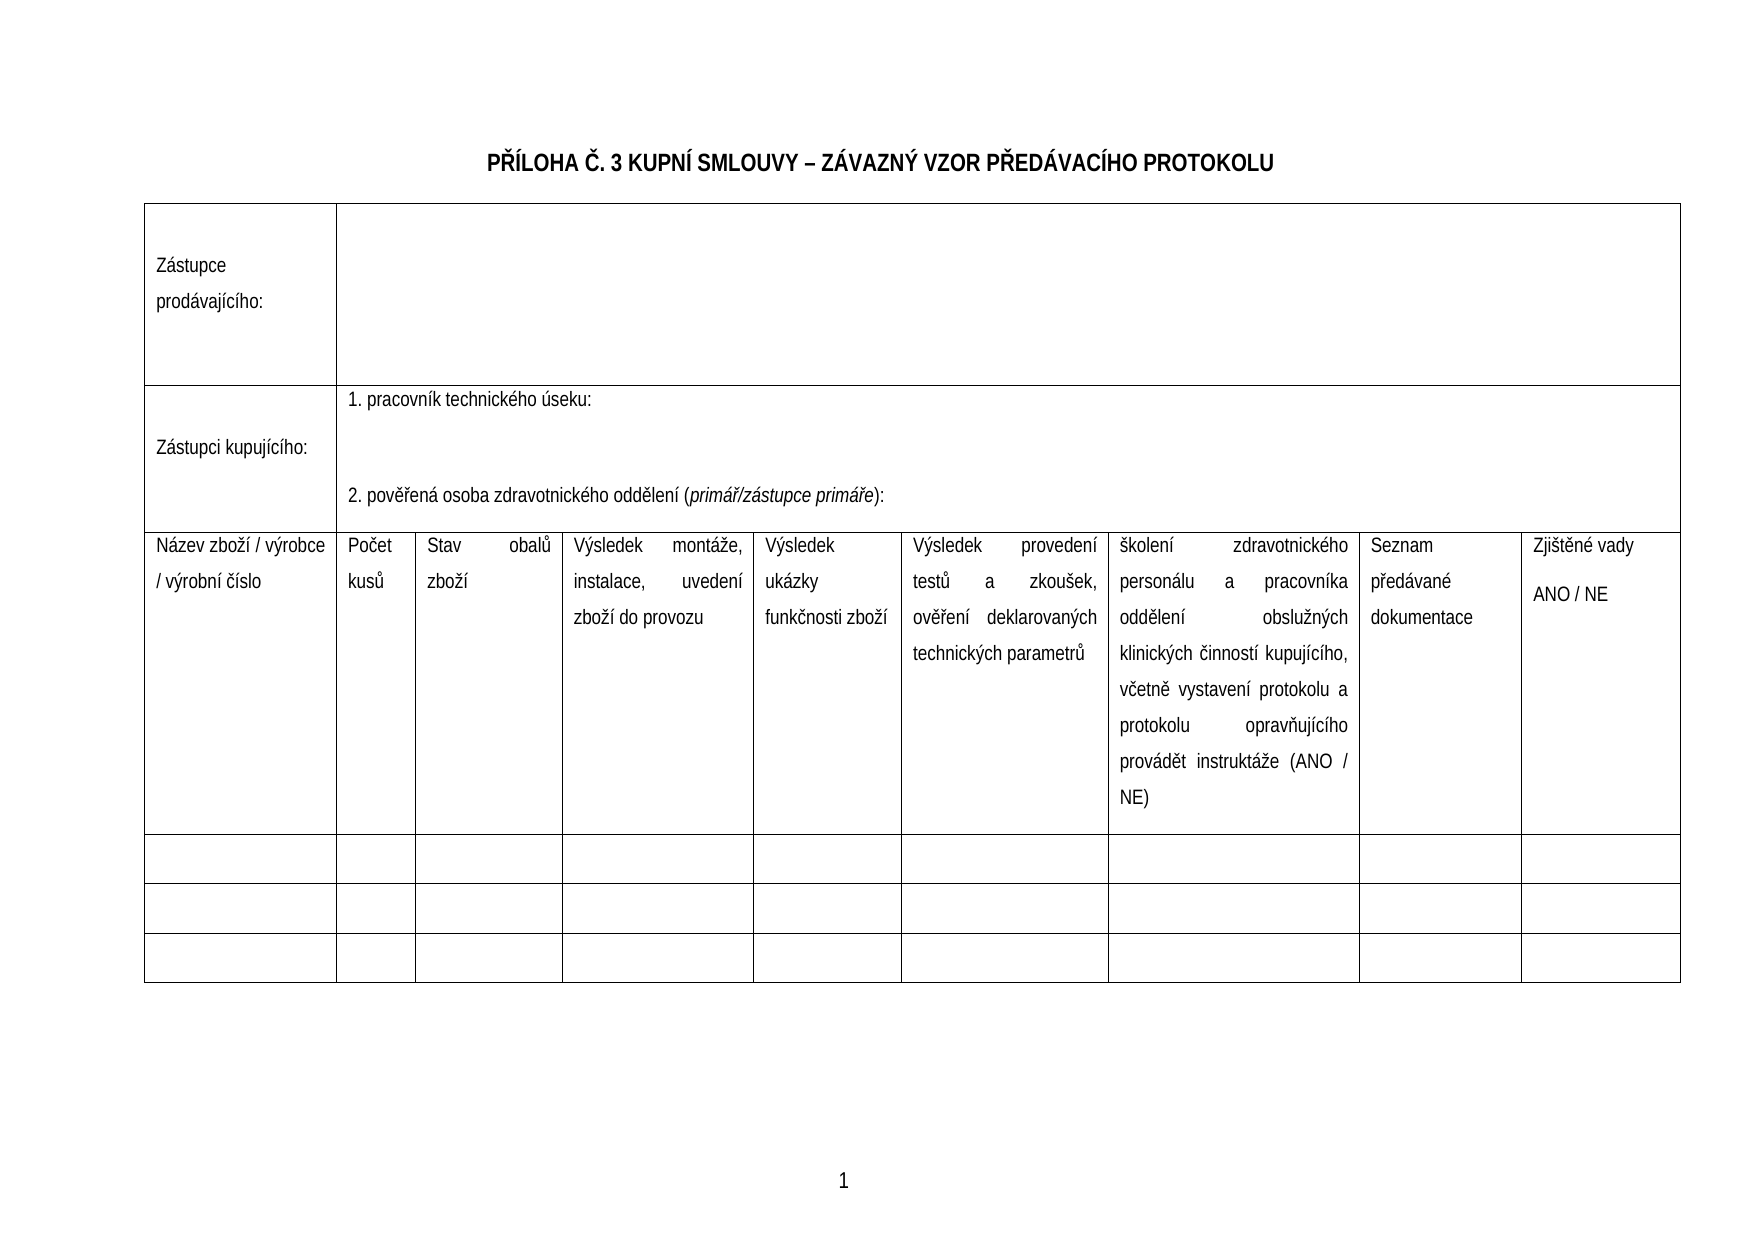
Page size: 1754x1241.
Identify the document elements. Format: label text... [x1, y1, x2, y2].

table_header [337, 204, 1680, 385]
table_cell [563, 934, 753, 982]
table_cell [416, 884, 562, 933]
table_cell školení zdravotnického personálu a pracovníka oddělení obslužných klinických činností kupujícího, včetně vystavení protokolu a protokolu opravňujícího provádět instruktáže (ANO / NE) [1109, 533, 1359, 834]
table_cell Zástupci kupujícího: [145, 386, 336, 532]
table_cell Název zboží / výrobce / výrobní číslo [145, 533, 336, 834]
table_cell [1360, 934, 1521, 982]
table_cell [1360, 835, 1521, 883]
table_cell [1360, 884, 1521, 933]
table_cell [563, 884, 753, 933]
table_cell [145, 835, 336, 883]
table_cell Stav obalů zboží [416, 533, 562, 834]
table_cell [902, 835, 1108, 883]
table_cell [337, 934, 415, 982]
table_cell [563, 835, 753, 883]
table_header Zástupce prodávajícího: [145, 204, 336, 385]
table_cell Výsledek ukázky funkčnosti zboží [754, 533, 901, 834]
table_cell [902, 884, 1108, 933]
table_cell [1522, 884, 1680, 933]
table_cell [145, 884, 336, 933]
table_cell Výsledek provedení testů a zkoušek, ověření deklarovaných technických parametrů [902, 533, 1108, 834]
table_cell Počet kusů [337, 533, 415, 834]
table_cell [1109, 884, 1359, 933]
table_cell [754, 835, 901, 883]
table_cell [1522, 934, 1680, 982]
table_cell [754, 884, 901, 933]
table_cell Výsledek montáže, instalace, uvedení zboží do provozu [563, 533, 753, 834]
table_cell [902, 934, 1108, 982]
table_cell Seznam předávané dokumentace [1360, 533, 1521, 834]
table_cell [337, 835, 415, 883]
table_cell [416, 934, 562, 982]
table_cell [145, 934, 336, 982]
table_cell Zjištěné vady ANO / NE [1522, 533, 1680, 834]
table_cell [337, 884, 415, 933]
table_cell 1. pracovník technického úseku: 2. pověřená osoba zdravotnického oddělení (primář/zástupce primáře): [337, 386, 1680, 532]
table_cell [416, 835, 562, 883]
table_cell [754, 934, 901, 982]
table_cell [1109, 835, 1359, 883]
table_cell [1109, 934, 1359, 982]
text PŘÍLOHA Č. 3 KUPNÍ SMLOUVY – ZÁVAZNÝ VZOR PŘEDÁVACÍHO PROTOKOLU [155, 148, 1606, 176]
table_cell [1522, 835, 1680, 883]
